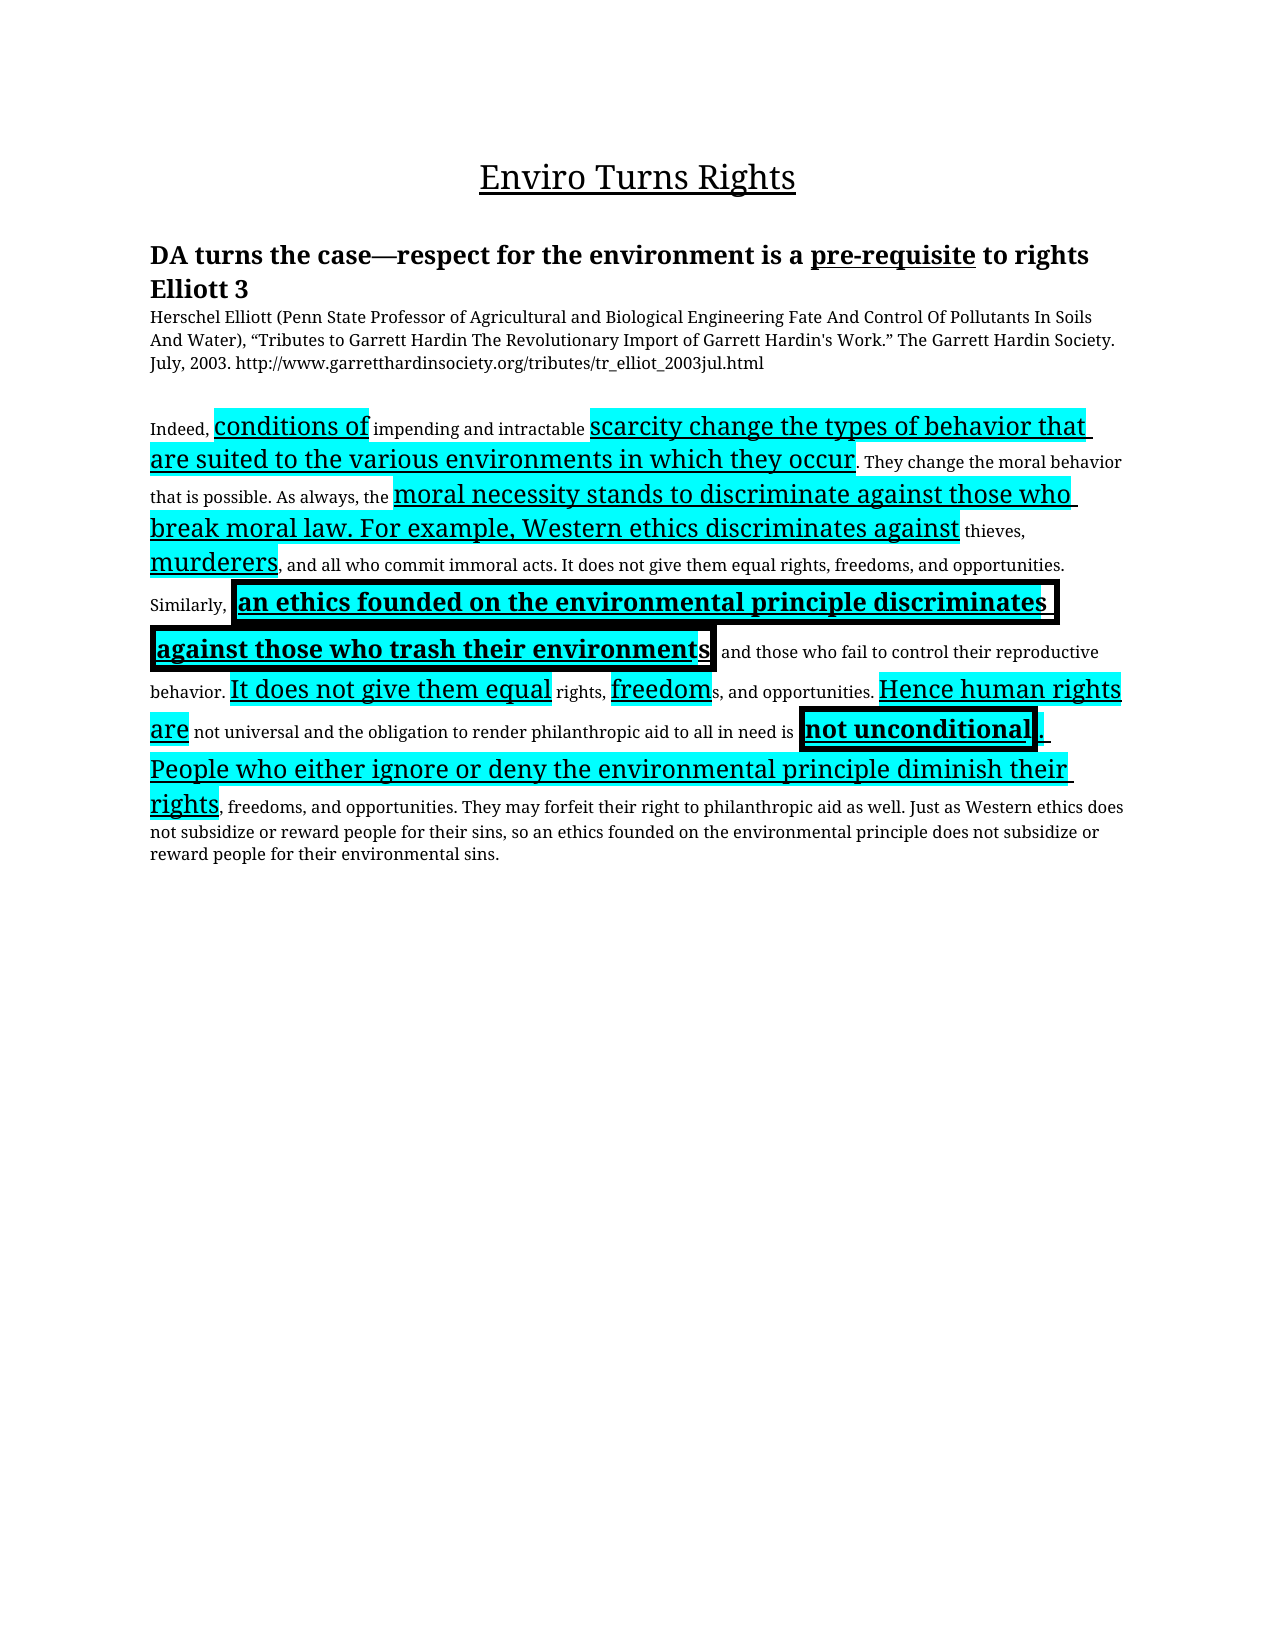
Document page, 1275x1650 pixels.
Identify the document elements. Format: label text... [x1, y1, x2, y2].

text Indeed, conditions of impending and intractable scarcity change the types of behavior that are suited to the various environments in which they occur. They change the moral behavior that is possible. As always, the moral necessity stands to discriminate against those who break moral law. For example, Western ethics discriminates against thieves, murderers, and all who commit immoral acts. It does not give them equal rights, freedoms, and opportunities. Similarly, an ethics founded on the environmental principle discriminates against those who trash their environments and those who fail to control their reproductive behavior. It does not give them equal rights, freedoms, and opportunities. Hence human rights are not universal and the obligation to render philanthropic aid to all in need is not unconditional. People who either ignore or deny the environmental principle diminish their rights, freedoms, and opportunities. They may forfeit their right to philanthropic aid as well. Just as Western ethics does not subsidize or reward people for their sins, so an ethics founded on the environmental principle does not subsidize or reward people for their environmental sins. [150, 408, 1125, 866]
text Herschel Elliott (Penn State Professor of Agricultural and Biological Engineering Fate And Control Of Pollutants In Soils And Water), “Tributes to Garrett Hardin The Revolutionary Import of Garrett Hardin's Work.” The Garrett Hardin Society. July, 2003. http://www.garretthardinsociety.org/tributes/tr_elliot_2003jul.html [150, 306, 1125, 374]
text Elliott 3 [150, 272, 1125, 306]
text DA turns the case—respect for the environment is a pre-requisite to rights [150, 238, 1125, 272]
subtitle Enviro Turns Rights [150, 154, 1125, 199]
